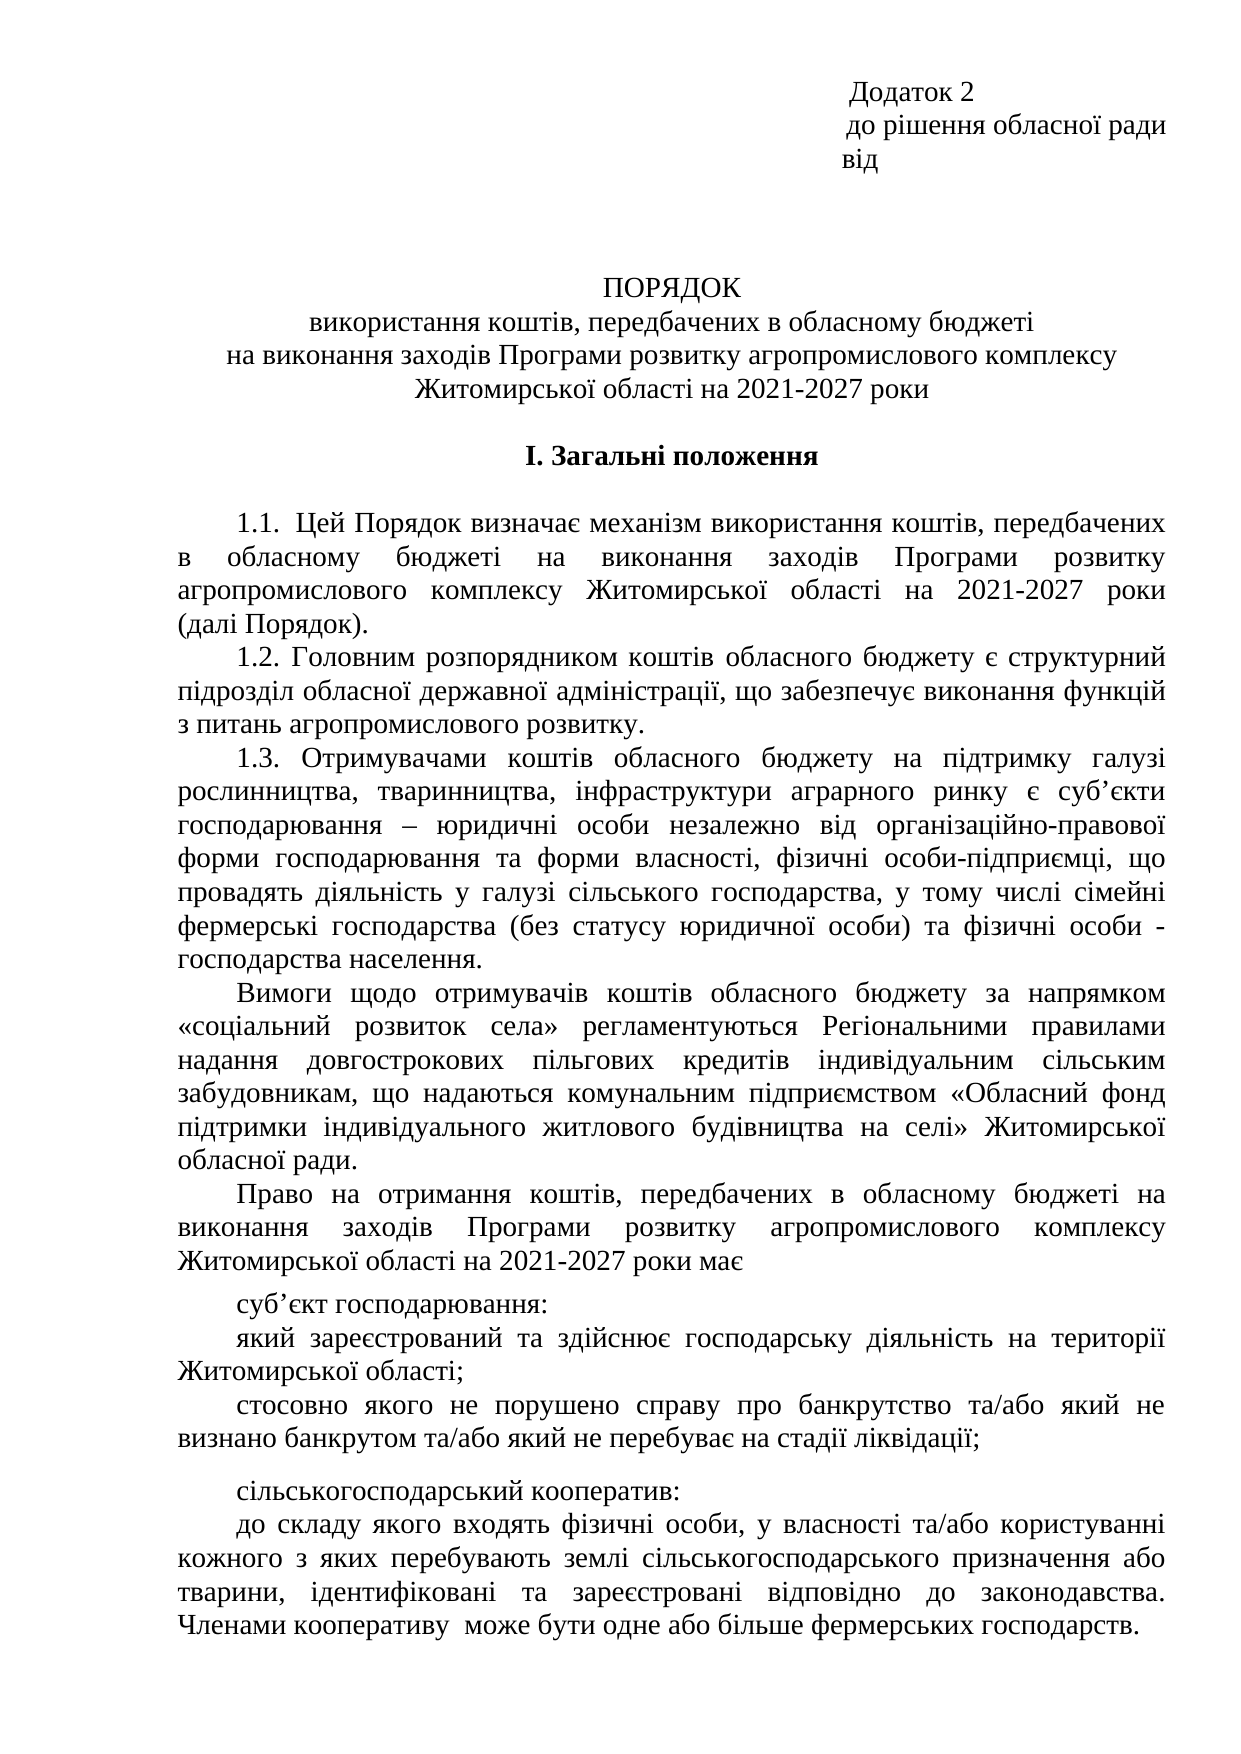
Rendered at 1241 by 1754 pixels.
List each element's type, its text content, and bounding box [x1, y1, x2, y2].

list Отримувачами коштів обласного бюджету на підтримку галузі рослинництва, тваринництва, інфраструктури аграрного ринку є суб’єкти господарювання – юридичні особи незалежно від організаційно-правової форми господарювання та форми власності, фізичні особи-підприємці, що провадять діяльність у галузі сільського господарства, у тому числі сімейні фермерські господарства (без статусу юридичної особи) та фізичні особи - господарства населення. [177, 740, 1166, 975]
text Право на отримання коштів, передбачених в обласному бюджеті на виконання заходів Програми розвитку агропромислового комплексу Житомирської області на 2021-2027 роки має [177, 1176, 1166, 1277]
text який зареєстрований та здійснює господарську діяльність на території Житомирської області; [177, 1320, 1166, 1387]
text суб’єкт господарювання: [177, 1286, 1166, 1320]
text від [842, 141, 1166, 174]
text ПОРЯДОК [177, 270, 1166, 304]
text на виконання заходів Програми розвитку агропромислового комплексу Житомирської області на 2021-2027 роки [177, 337, 1166, 404]
text до складу якого входять фізичні особи, у власності та/або користуванні кожного з яких перебувають землі сільськогосподарського призначення або тварини, ідентифіковані та зареєстровані відповідно до законодавства. Членами кооперативу може бути одне або більше фермерських господарств. [177, 1507, 1166, 1641]
text до рішення обласної ради [177, 107, 1166, 141]
list Вимоги щодо отримувачів коштів обласного бюджету за напрямком «соціальний розвиток села» регламентуються Регіональними правилами надання довгострокових пільгових кредитів індивідуальним сільським забудовникам, що надаються комунальним підприємством «Обласний фонд підтримки індивідуального житлового будівництва на селі» Житомирської обласної ради. [177, 975, 1166, 1176]
text використання коштів, передбачених в обласному бюджеті [177, 304, 1166, 337]
text стосовно якого не порушено справу про банкрутство та/або який не визнано банкрутом та/або який не перебуває на стадії ліквідації; [177, 1387, 1166, 1454]
list Цей Порядок визначає механізм використання коштів, передбачених в обласному бюджеті на виконання заходів Програми розвитку агропромислового комплексу Житомирської області на 2021-2027 роки (далі Порядок). [177, 505, 1166, 639]
text сільськогосподарський кооператив: [177, 1473, 1166, 1507]
text І. Загальні положення [177, 438, 1166, 472]
text Додаток 2 [177, 74, 1166, 107]
list Головним розпорядником коштів обласного бюджету є структурний підрозділ обласної державної адміністрації, що забезпечує виконання функцій з питань агропромислового розвитку. [177, 639, 1166, 740]
